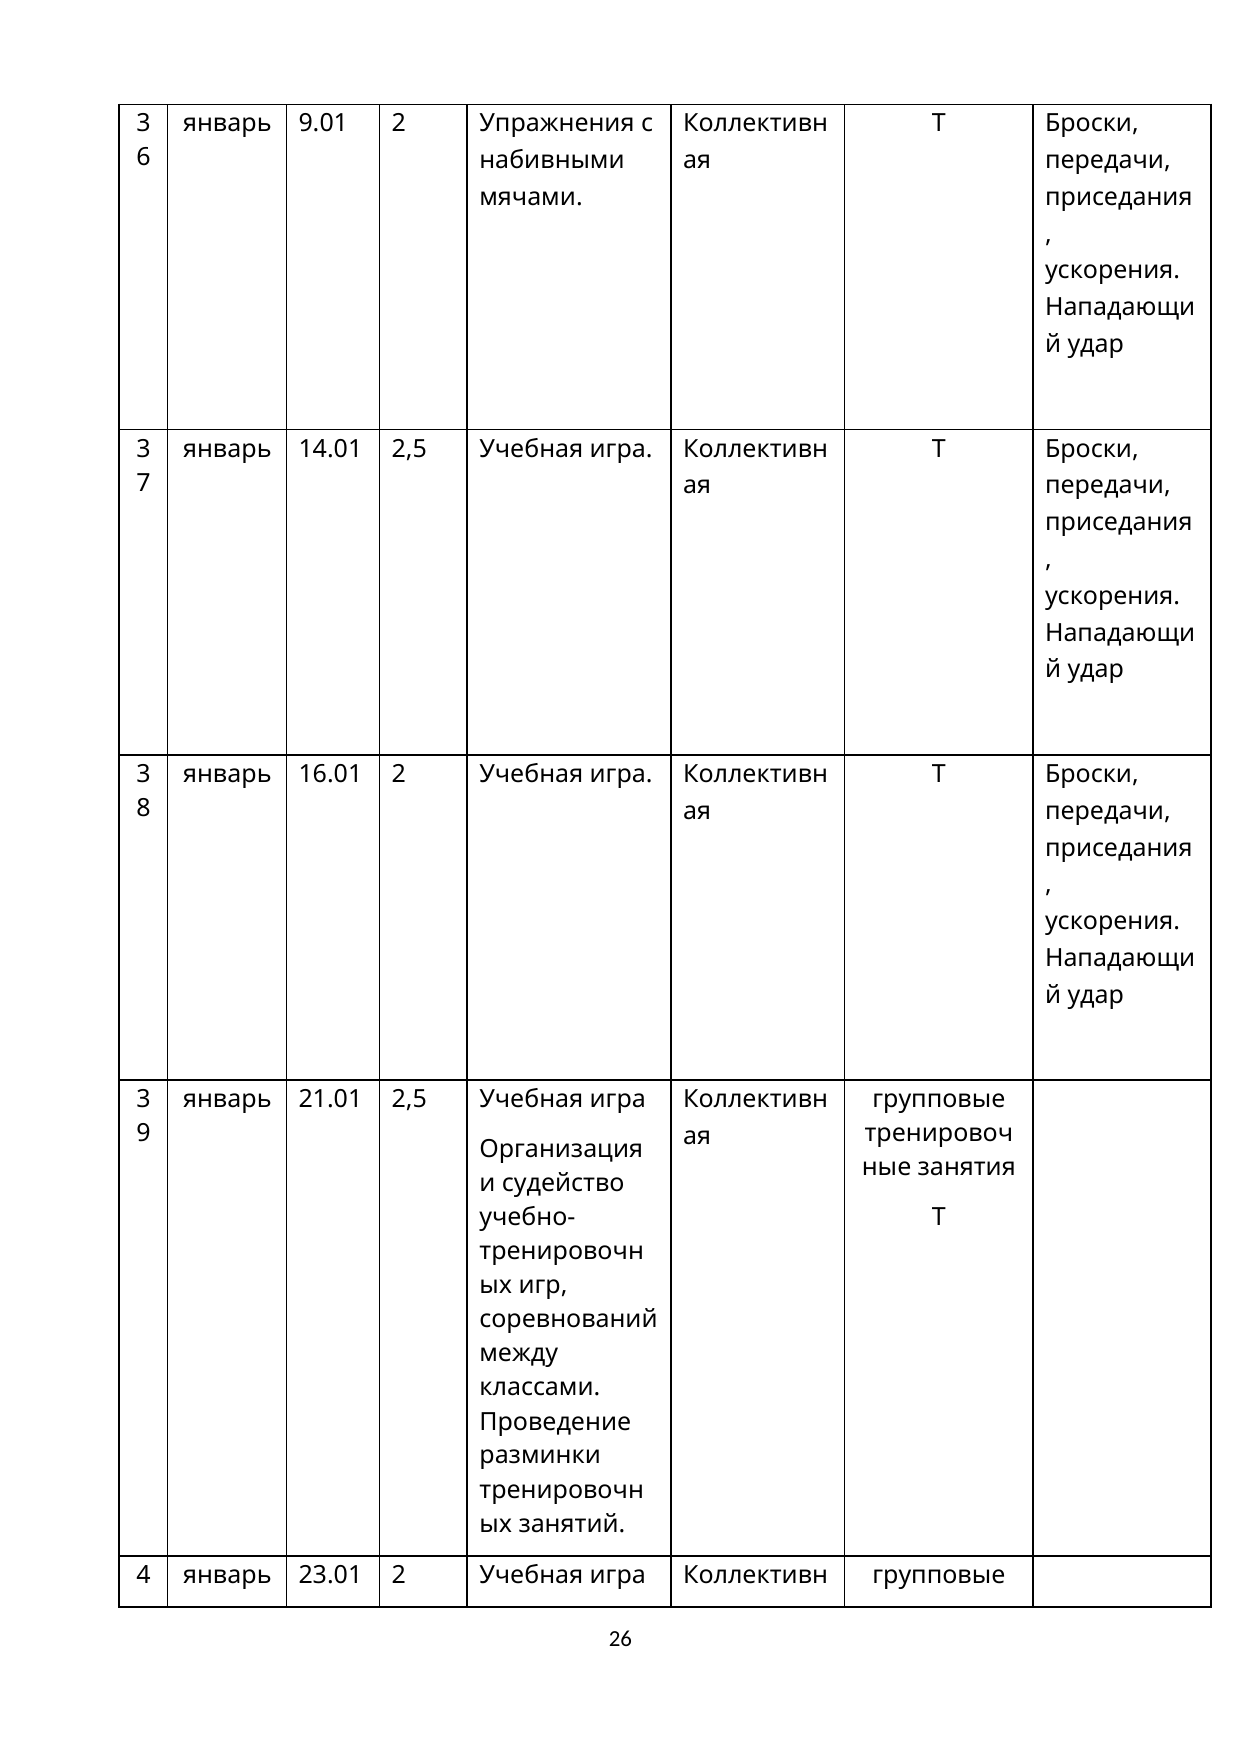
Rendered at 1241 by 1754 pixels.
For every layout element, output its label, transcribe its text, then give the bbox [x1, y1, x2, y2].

table_cell Т [845, 105, 1032, 429]
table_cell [468, 1557, 670, 1606]
table_cell 14.01 [287, 430, 379, 754]
table_cell январь [168, 105, 286, 429]
table_cell 21.01 [287, 1081, 379, 1555]
table_cell [1034, 1081, 1210, 1555]
table_cell Коллективная [672, 105, 844, 429]
table_cell 2 [380, 756, 466, 1079]
table_cell Броски, передачи, приседания, ускорения. Нападающий удар [1034, 756, 1210, 1079]
table_cell 40 [120, 1557, 167, 1606]
table_cell Броски, передачи, приседания, ускорения. Нападающий удар [1034, 105, 1210, 429]
table_cell 2 [380, 1557, 466, 1606]
table_cell Учебная игра. [468, 756, 670, 1079]
table_cell 37 [120, 430, 167, 754]
table_cell Т [845, 756, 1032, 1079]
table_cell 9.01 [287, 105, 379, 429]
table_cell 38 [120, 756, 167, 1079]
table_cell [468, 105, 670, 429]
table_cell Коллективная [672, 756, 844, 1079]
table_cell Броски, передачи, приседания, ускорения. Нападающий удар [1034, 430, 1210, 754]
table_cell Коллективная [672, 1557, 844, 1606]
table_cell Т [845, 430, 1032, 754]
table_cell 2 [380, 105, 466, 429]
table_cell январь [168, 430, 286, 754]
table_cell Коллективная [672, 1081, 844, 1555]
table_cell [1034, 1557, 1210, 1606]
table_cell Учебная игра Организация и судейство учебно-тренировочных игр, соревнований между классами. Проведение разминки тренировочных занятий. [468, 1081, 670, 1555]
table_cell 23.01 [287, 1557, 379, 1606]
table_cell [845, 1557, 1032, 1606]
table_cell 39 [120, 1081, 167, 1555]
table_cell 2,5 [380, 1081, 466, 1555]
table_cell 2,5 [380, 430, 466, 754]
table_cell групповые тренировочные занятия Т [845, 1081, 1032, 1555]
table_cell Коллективная [672, 430, 844, 754]
table_cell Учебная игра. [468, 430, 670, 754]
table_cell 36 [120, 105, 167, 429]
table_cell январь [168, 1557, 286, 1606]
table_cell январь [168, 756, 286, 1079]
table_cell январь [168, 1081, 286, 1555]
table_cell 16.01 [287, 756, 379, 1079]
